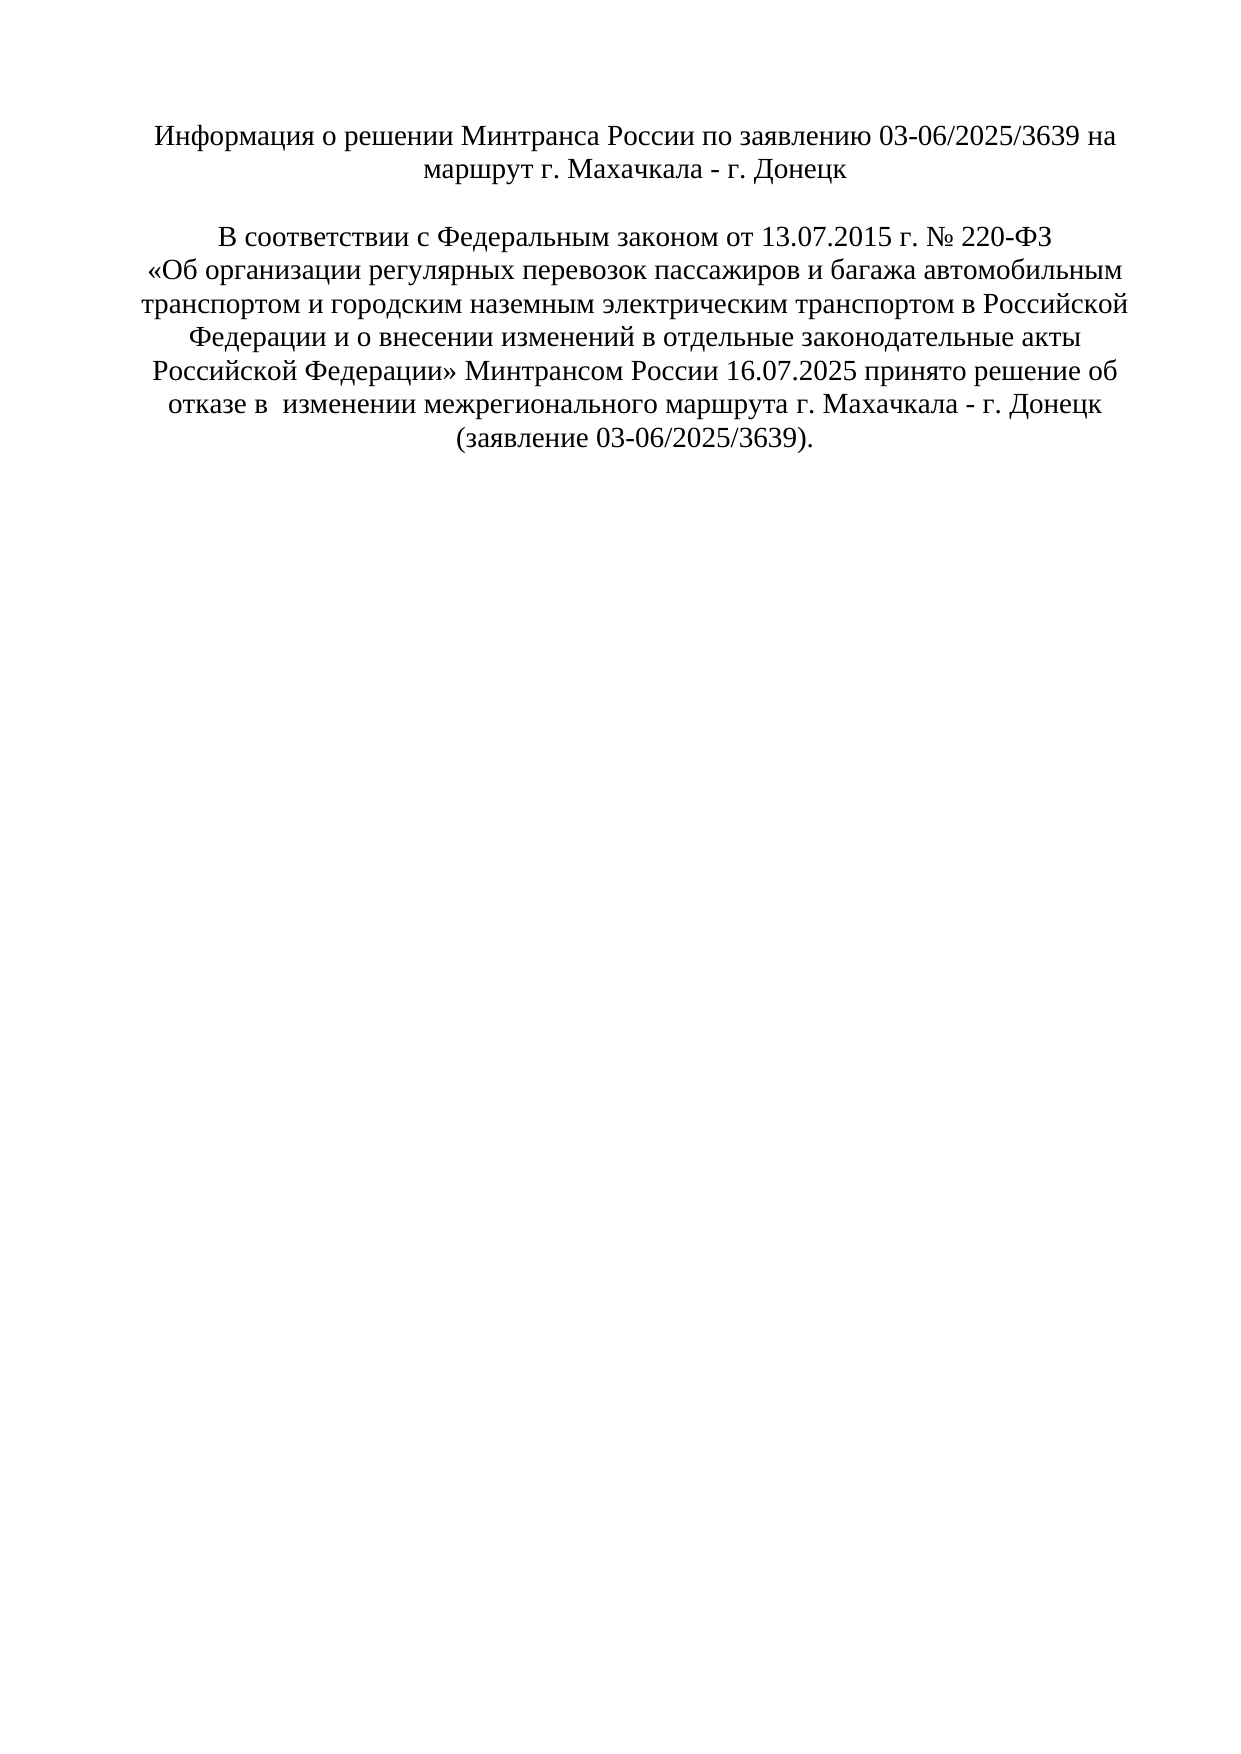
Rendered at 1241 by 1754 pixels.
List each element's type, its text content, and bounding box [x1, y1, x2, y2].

text Информация о решении Минтранса России по заявлению 03-06/2025/3639 на маршрут г. Махачкала - г. Донецк [118, 118, 1152, 185]
text В соответствии с Федеральным законом от 13.07.2015 г. № 220-ФЗ «Об организации регулярных перевозок пассажиров и багажа автомобильным транспортом и городским наземным электрическим транспортом в Российской Федерации и о внесении изменений в отдельные законодательные акты Российской Федерации» Минтрансом России 16.07.2025 принято решение об отказе в изменении межрегионального маршрута г. Махачкала - г. Донецк (заявление 03-06/2025/3639). [118, 219, 1152, 453]
